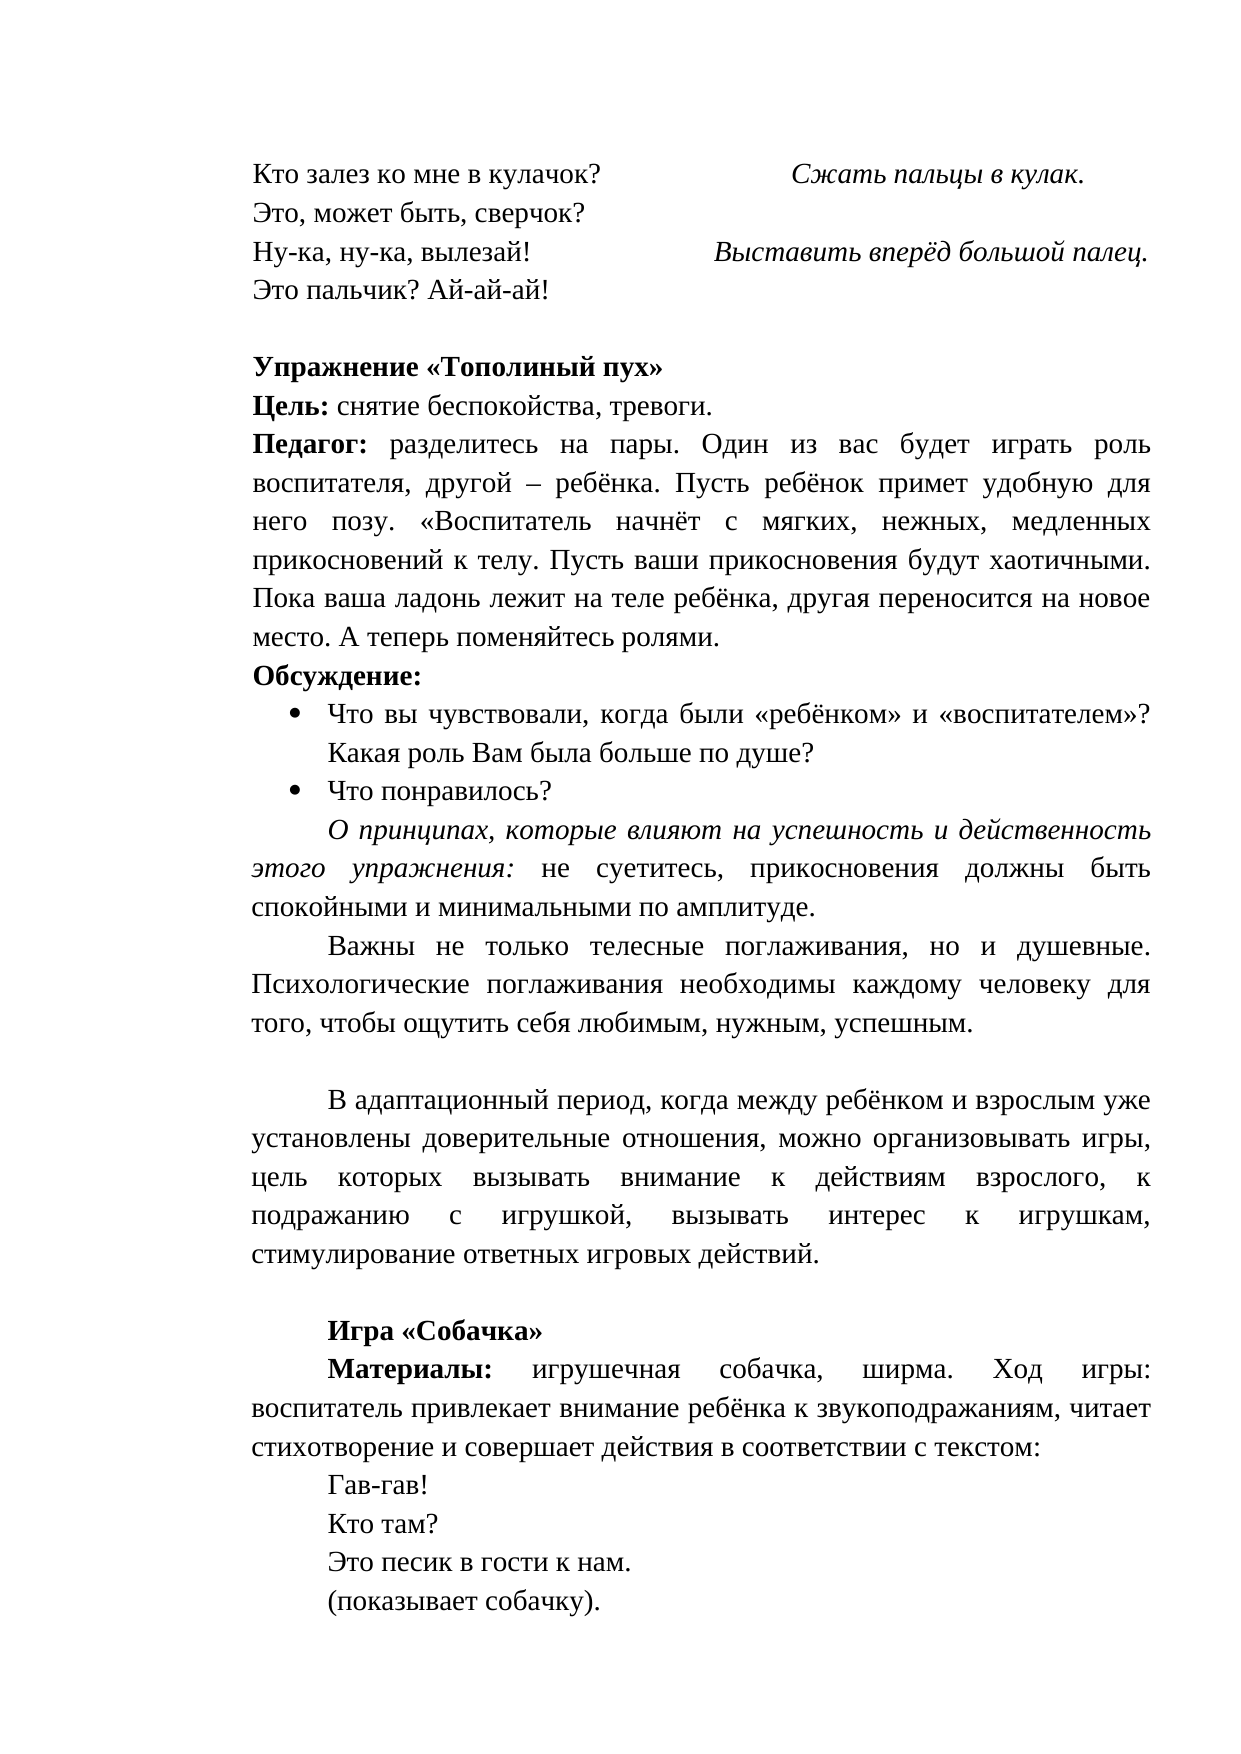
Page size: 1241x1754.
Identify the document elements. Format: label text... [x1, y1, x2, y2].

list Гав-гав! [251, 1467, 1152, 1501]
list Это песик в гости к нам. [251, 1544, 1152, 1578]
list Материалы: игрушечная собачка, ширма. Ход игры: воспитатель привлекает внимание ребёнка к звукоподражаниям, читает стихотворение и совершает действия в соответствии с текстом: [251, 1352, 1152, 1462]
list (показывает собачку). [251, 1583, 1152, 1616]
list Что понравилось? [290, 773, 1152, 807]
list Упражнение «Тополиный пух» [252, 349, 1152, 383]
list Цель: снятие беспокойства, тревоги. [252, 388, 1152, 421]
list Обсуждение: [252, 658, 1152, 691]
list Кто залез ко мне в кулачок? Сжать пальцы в кулак. [252, 157, 1152, 190]
list Педагог: разделитесь на пары. Один из вас будет играть роль воспитателя, другой – ребёнка. Пусть ребёнок примет удобную для него позу. «Воспитатель начнёт с мягких, нежных, медленных прикосновений к телу. Пусть ваши прикосновения будут хаотичными. Пока ваша ладонь лежит на теле ребёнка, другая переносится на новое место. А теперь поменяйтесь ролями. [252, 426, 1152, 653]
list Что вы чувствовали, когда были «ребёнком» и «воспитателем»? Какая роль Вам была больше по душе? [290, 696, 1152, 768]
list Это пальчик? Ай-ай-ай! [252, 272, 1152, 306]
list Ну-ка, ну-ка, вылезай! Выставить вперёд большой палец. [252, 234, 1152, 267]
list Игра «Собачка» [251, 1313, 1152, 1347]
list Это, может быть, сверчок? [252, 195, 1152, 229]
list Кто там? [251, 1506, 1152, 1539]
list О принципах, которые влияют на успешность и действенность этого упражнения: не суетитесь, прикосновения должны быть спокойными и минимальными по амплитуде. [251, 812, 1152, 923]
list В адаптационный период, когда между ребёнком и взрослым уже установлены доверительные отношения, можно организовывать игры, цель которых вызывать внимание к действиям взрослого, к подражанию с игрушкой, вызывать интерес к игрушкам, стимулирование ответных игровых действий. [251, 1082, 1152, 1269]
list Важны не только телесные поглаживания, но и душевные. Психологические поглаживания необходимы каждому человеку для того, чтобы ощутить себя любимым, нужным, успешным. [251, 928, 1152, 1038]
